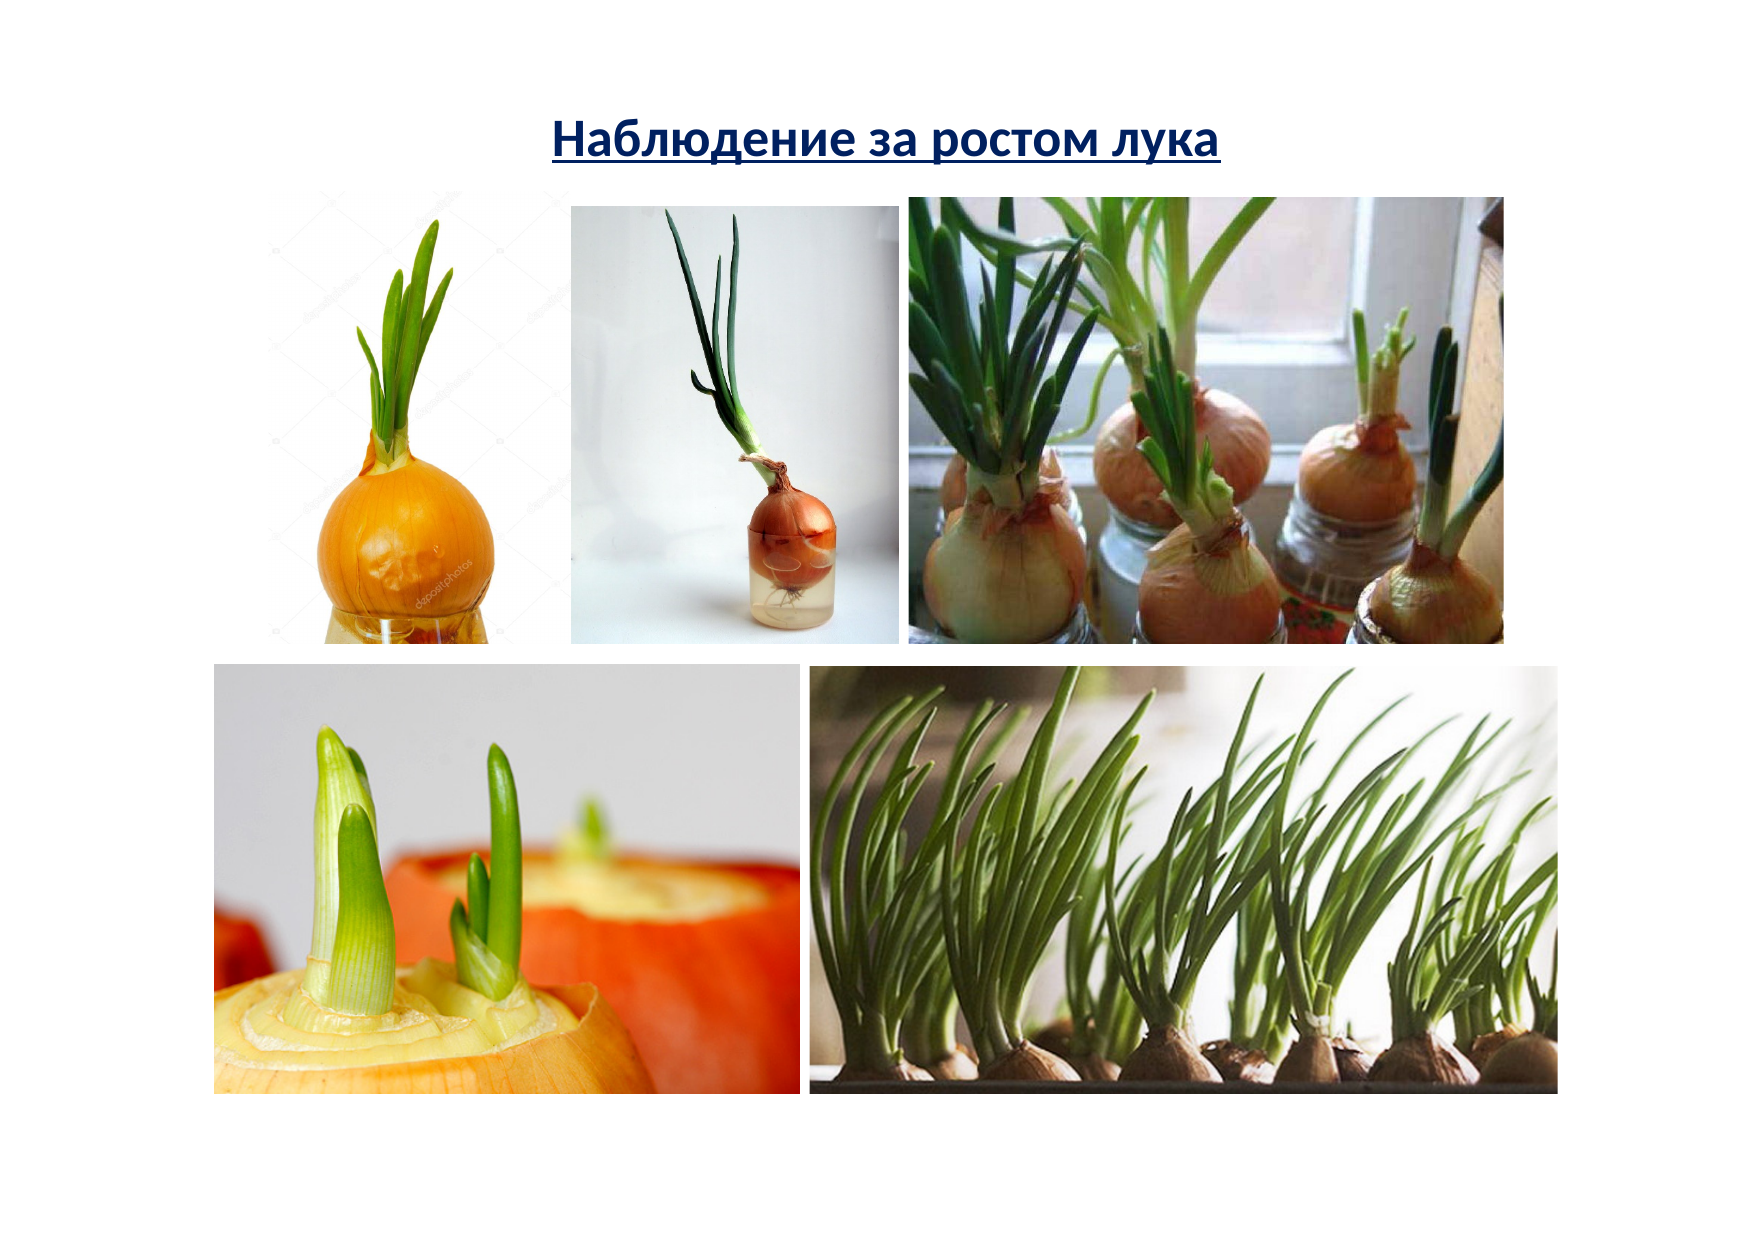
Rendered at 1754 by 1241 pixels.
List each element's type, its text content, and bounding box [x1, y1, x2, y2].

picture [809, 666, 1558, 1094]
picture [908, 197, 1504, 644]
picture [214, 664, 800, 1094]
picture [268, 191, 899, 644]
text Наблюдение за ростом лука [118, 103, 1654, 169]
